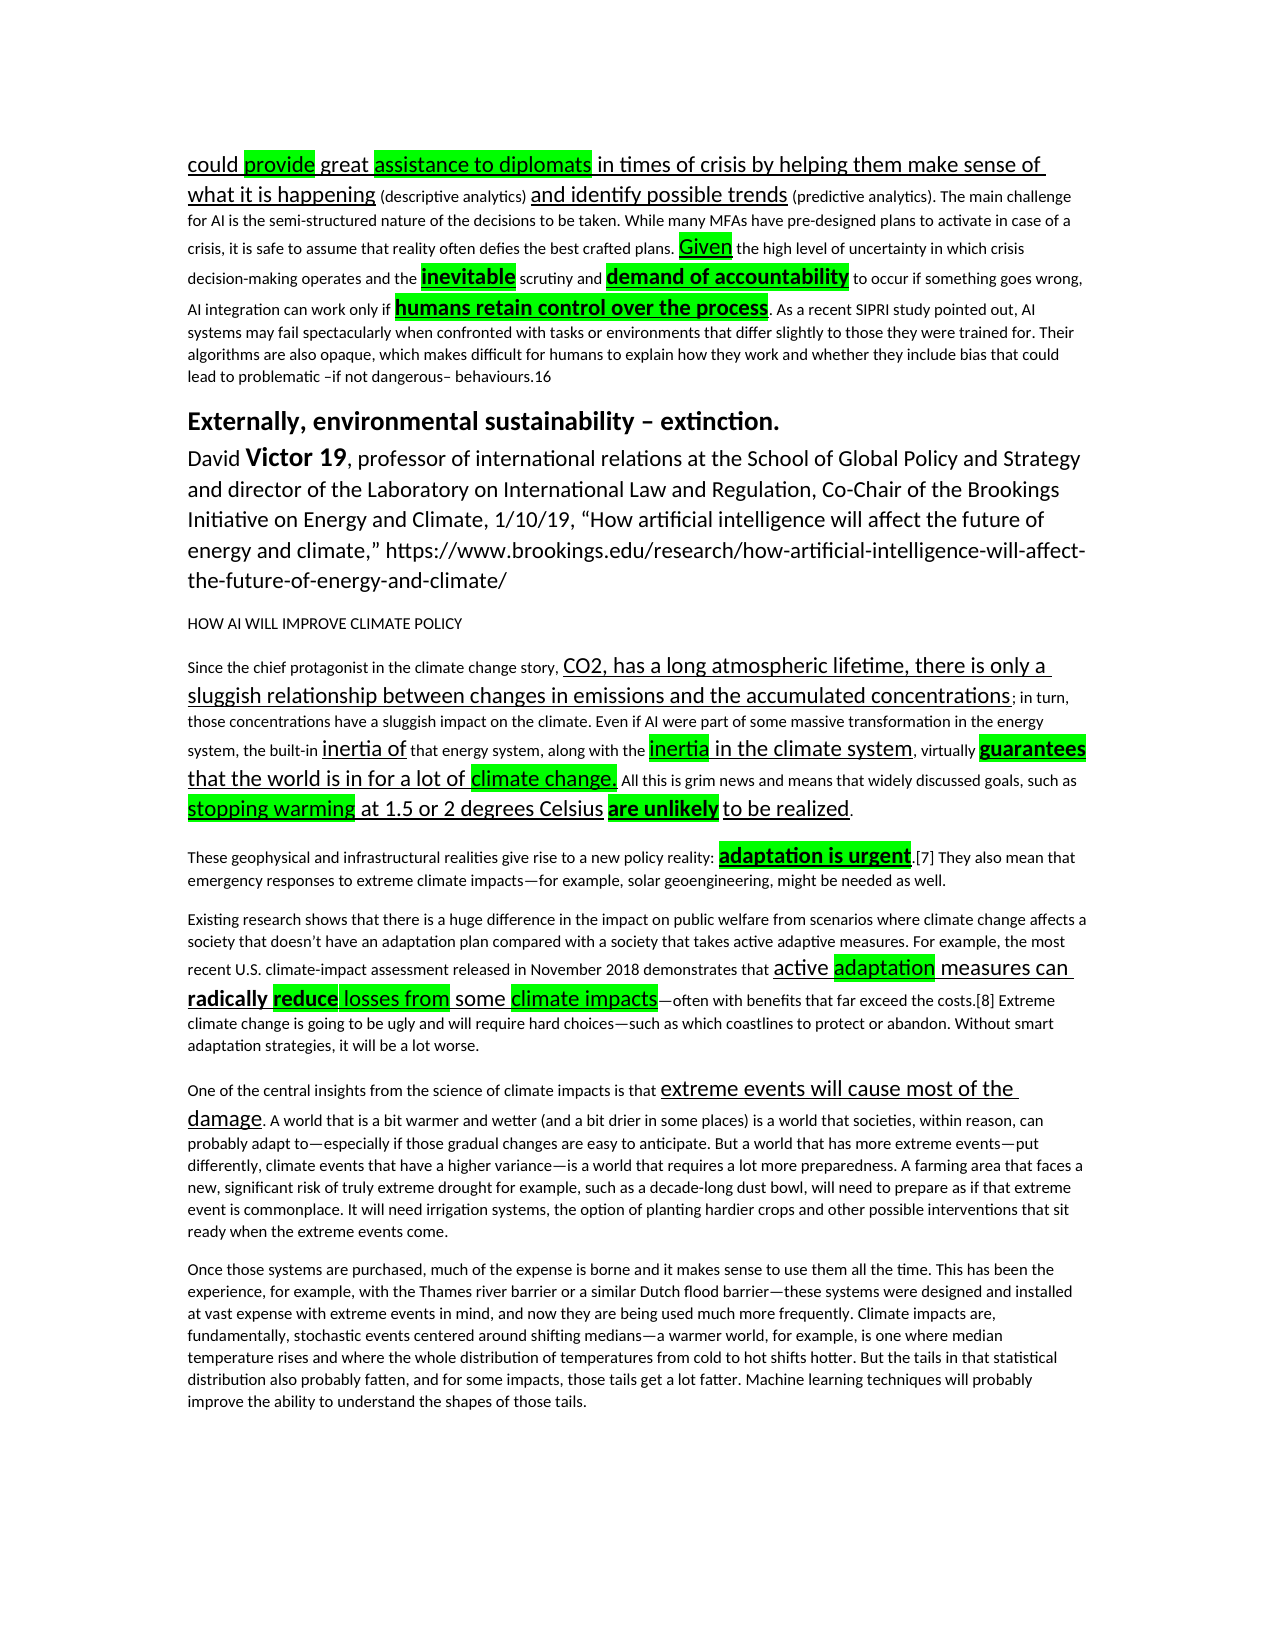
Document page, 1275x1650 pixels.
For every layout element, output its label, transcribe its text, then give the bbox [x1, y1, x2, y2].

text Existing research shows that there is a huge difference in the impact on public welfare from scenarios where climate change affects a society that doesn’t have an adaptation plan compared with a society that takes active adaptive measures. For example, the most recent U.S. climate-impact assessment released in November 2018 demonstrates that active adaptation measures can radically reduce losses from some climate impacts—often with benefits that far exceed the costs.[8] Extreme climate change is going to be ugly and will require hard choices—such as which coastlines to protect or abandon. Without smart adaptation strategies, it will be a lot worse. [187, 909, 1087, 1056]
text These geophysical and infrastructural realities give rise to a new policy reality: adaptation is urgent.[7] They also mean that emergency responses to extreme climate impacts—for example, solar geoengineering, might be needed as well. [187, 841, 1087, 891]
text HOW AI WILL IMPROVE CLIMATE POLICY [187, 613, 1087, 633]
text One of the central insights from the science of climate impacts is that extreme events will cause most of the damage. A world that is a bit warmer and wetter (and a bit drier in some places) is a world that societies, within reason, can probably adapt to—especially if those gradual changes are easy to anticipate. But a world that has more extreme events—put differently, climate events that have a higher variance—is a world that requires a lot more preparedness. A farming area that faces a new, significant risk of truly extreme drought for example, such as a decade-long dust bowl, will need to prepare as if that extreme event is commonplace. It will need irrigation systems, the option of planting hardier crops and other possible interventions that sit ready when the extreme events come. [187, 1074, 1087, 1241]
text Since the chief protagonist in the climate change story, CO2, has a long atmospheric lifetime, there is only a sluggish relationship between changes in emissions and the accumulated concentrations; in turn, those concentrations have a sluggish impact on the climate. Even if AI were part of some massive transformation in the energy system, the built-in inertia of that energy system, along with the inertia in the climate system, virtually guarantees that the world is in for a lot of climate change. All this is grim news and means that widely discussed goals, such as stopping warming at 1.5 or 2 degrees Celsius are unlikely to be realized. [187, 651, 1087, 822]
subtitle Externally, environmental sustainability – extinction. [187, 404, 1087, 438]
text Once those systems are purchased, much of the expense is borne and it makes sense to use them all the time. This has been the experience, for example, with the Thames river barrier or a similar Dutch flood barrier—these systems were designed and installed at vast expense with extreme events in mind, and now they are being used much more frequently. Climate impacts are, fundamentally, stochastic events centered around shifting medians—a warmer world, for example, is one where median temperature rises and where the whole distribution of temperatures from cold to hot shifts hotter. But the tails in that statistical distribution also probably fatten, and for some impacts, those tails get a lot fatter. Machine learning techniques will probably improve the ability to understand the shapes of those tails. [187, 1259, 1087, 1411]
text David Victor 19, professor of international relations at the School of Global Policy and Strategy and director of the Laboratory on International Law and Regulation, Co-Chair of the Brookings Initiative on Energy and Climate, 1/10/19, “How artificial intelligence will affect the future of energy and climate,” https://www.brookings.edu/research/how-artificial-intelligence-will-affect-the-future-of-energy-and-climate/ [187, 440, 1087, 594]
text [187, 150, 1087, 386]
